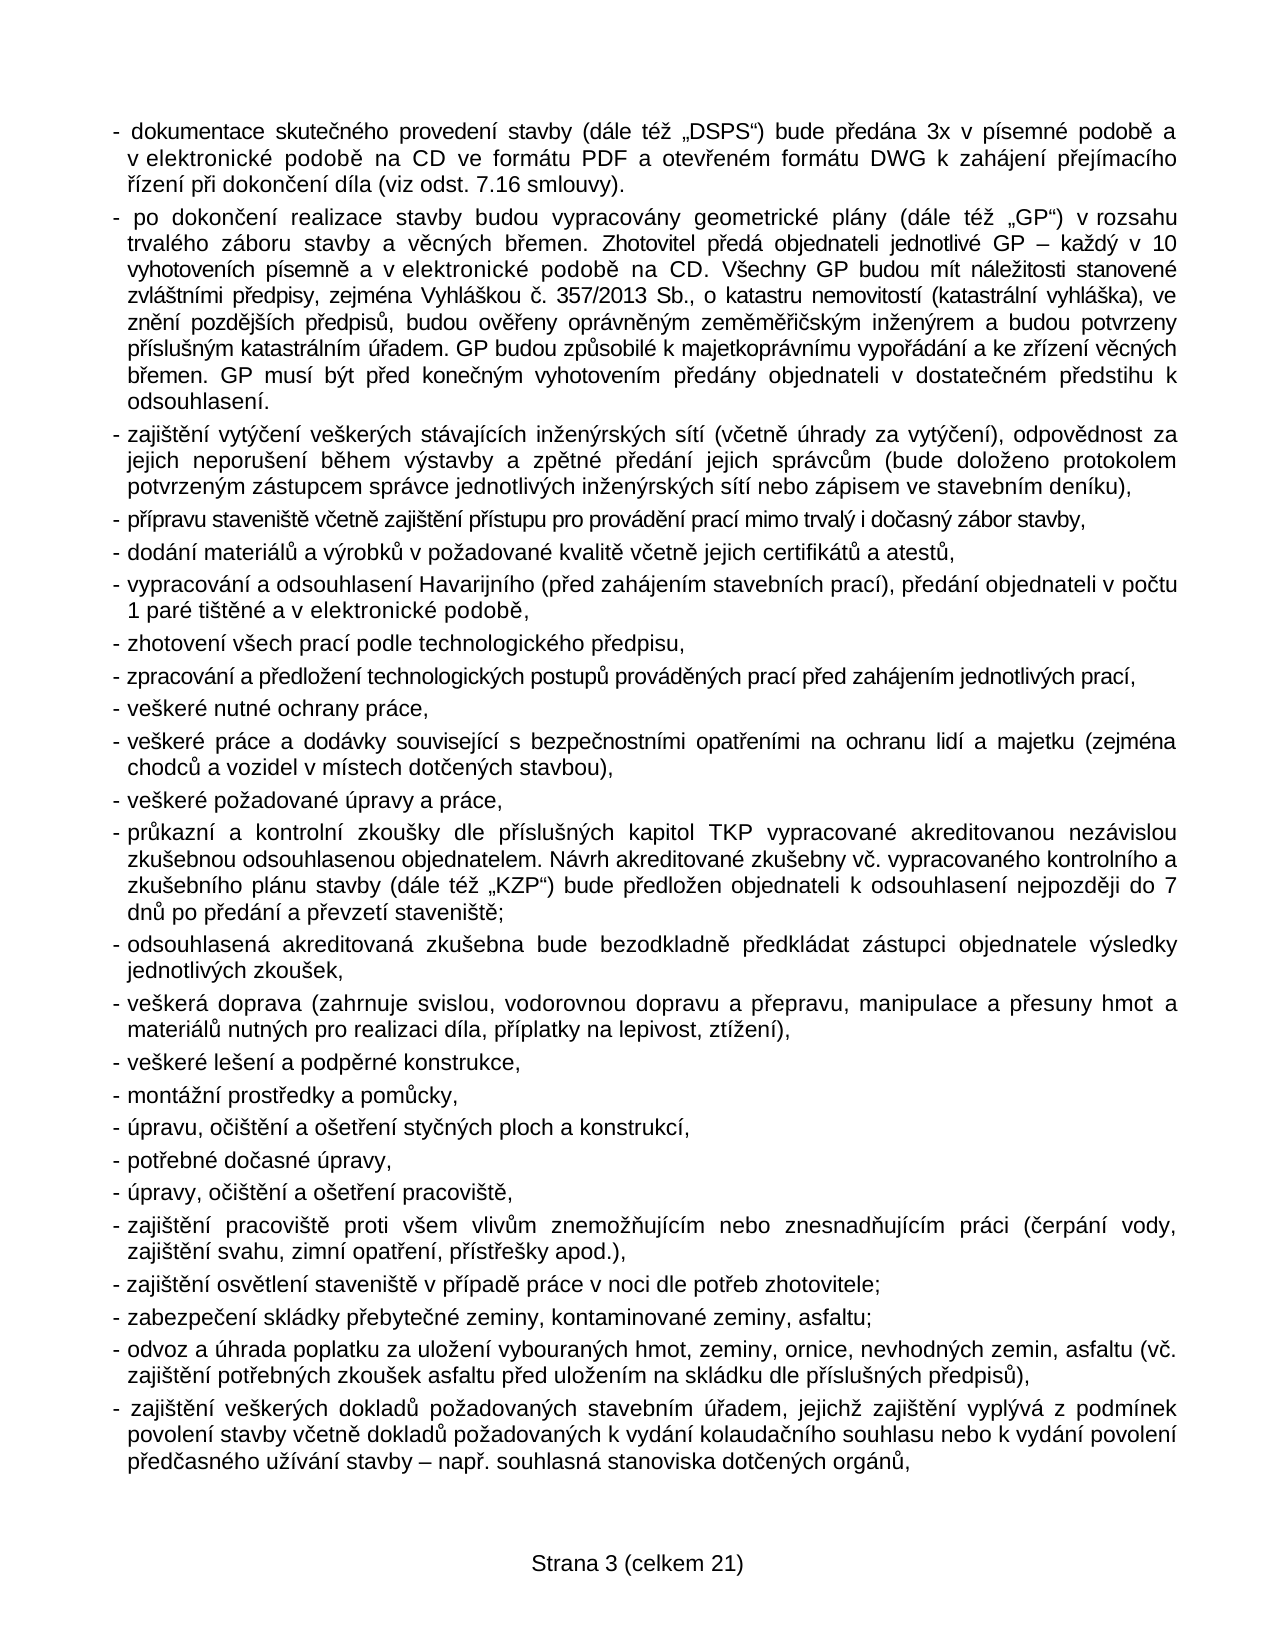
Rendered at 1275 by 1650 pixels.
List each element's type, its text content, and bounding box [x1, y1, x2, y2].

text - zajištění veškerých dokladů požadovaných stavebním úřadem, jejichž zajištění vyplývá z podmínek povolení stavby včetně dokladů požadovaných k vydání kolaudačního souhlasu nebo k vydání povolení předčasného užívání stavby – např. souhlasná stanoviska dotčených orgánů, [112, 1395, 1177, 1474]
text - dodání materiálů a výrobků v požadované kvalitě včetně jejich certifikátů a atestů, [112, 538, 1177, 565]
text - zajištění pracoviště proti všem vlivům znemožňujícím nebo znesnadňujícím práci (čerpání vody, zajištění svahu, zimní opatření, přístřešky apod.), [112, 1212, 1177, 1265]
text - úpravu, očištění a ošetření styčných ploch a konstrukcí, [112, 1114, 1177, 1141]
text - zpracování a předložení technologických postupů prováděných prací před zahájením jednotlivých prací, [112, 663, 1177, 689]
text - po dokončení realizace stavby budou vypracovány geometrické plány (dále též „GP“) v rozsahu trvalého záboru stavby a věcných břemen. Zhotovitel předá objednateli jednotlivé GP – každý v 10 vyhotoveních písemně a v elektronické podobě na CD. Všechny GP budou mít náležitosti stanovené zvláštními předpisy, zejména Vyhláškou č. 357/2013 Sb., o katastru nemovitostí (katastrální vyhláška), ve znění pozdějších předpisů, budou ověřeny oprávněným zeměměřičským inženýrem a budou potvrzeny příslušným katastrálním úřadem. GP budou způsobilé k majetkoprávnímu vypořádání a ke zřízení věcných břemen. GP musí být před konečným vyhotovením předány objednateli v dostatečném předstihu k odsouhlasení. [112, 203, 1177, 414]
text - zajištění osvětlení staveniště v případě práce v noci dle potřeb zhotovitele; [112, 1271, 1177, 1297]
text - vypracování a odsouhlasení Havarijního (před zahájením stavebních prací), předání objednateli v počtu 1 paré tištěné a v elektronické podobě, [112, 571, 1177, 624]
text - zajištění vytýčení veškerých stávajících inženýrských sítí (včetně úhrady za vytýčení), odpovědnost za jejich neporušení během výstavby a zpětné předání jejich správcům (bude doloženo protokolem potvrzeným zástupcem správce jednotlivých inženýrských sítí nebo zápisem ve stavebním deníku), [112, 421, 1177, 499]
text - přípravu staveniště včetně zajištění přístupu pro provádění prací mimo trvalý i dočasný zábor stavby, [112, 506, 1177, 532]
text - zabezpečení skládky přebytečné zeminy, kontaminované zeminy, asfaltu; [112, 1303, 1177, 1330]
text - veškeré práce a dodávky související s bezpečnostními opatřeními na ochranu lidí a majetku (zejména chodců a vozidel v místech dotčených stavbou), [112, 728, 1177, 781]
text - odsouhlasená akreditovaná zkušebna bude bezodkladně předkládat zástupci objednatele výsledky jednotlivých zkoušek, [112, 931, 1177, 984]
text - veškeré požadované úpravy a práce, [112, 787, 1177, 813]
text - odvoz a úhrada poplatku za uložení vybouraných hmot, zeminy, ornice, nevhodných zemin, asfaltu (vč. zajištění potřebných zkoušek asfaltu před uložením na skládku dle příslušných předpisů), [112, 1336, 1177, 1389]
text - zhotovení všech prací podle technologického předpisu, [112, 630, 1177, 656]
text - veškeré lešení a podpěrné konstrukce, [112, 1049, 1177, 1075]
text - veškeré nutné ochrany práce, [112, 695, 1177, 722]
text - průkazní a kontrolní zkoušky dle příslušných kapitol TKP vypracované akreditovanou nezávislou zkušebnou odsouhlasenou objednatelem. Návrh akreditované zkušebny vč. vypracovaného kontrolního a zkušebního plánu stavby (dále též „KZP“) bude předložen objednateli k odsouhlasení nejpozději do 7 dnů po předání a převzetí staveniště; [112, 819, 1177, 925]
text - úpravy, očištění a ošetření pracoviště, [112, 1179, 1177, 1206]
text - potřebné dočasné úpravy, [112, 1147, 1177, 1173]
text - dokumentace skutečného provedení stavby (dále též „DSPS“) bude předána 3x v písemné podobě a v elektronické podobě na CD ve formátu PDF a otevřeném formátu DWG k zahájení přejímacího řízení při dokončení díla (viz odst. 7.16 smlouvy). [112, 118, 1177, 197]
text - montážní prostředky a pomůcky, [112, 1082, 1177, 1108]
text - veškerá doprava (zahrnuje svislou, vodorovnou dopravu a přepravu, manipulace a přesuny hmot a materiálů nutných pro realizaci díla, příplatky na lepivost, ztížení), [112, 990, 1177, 1043]
